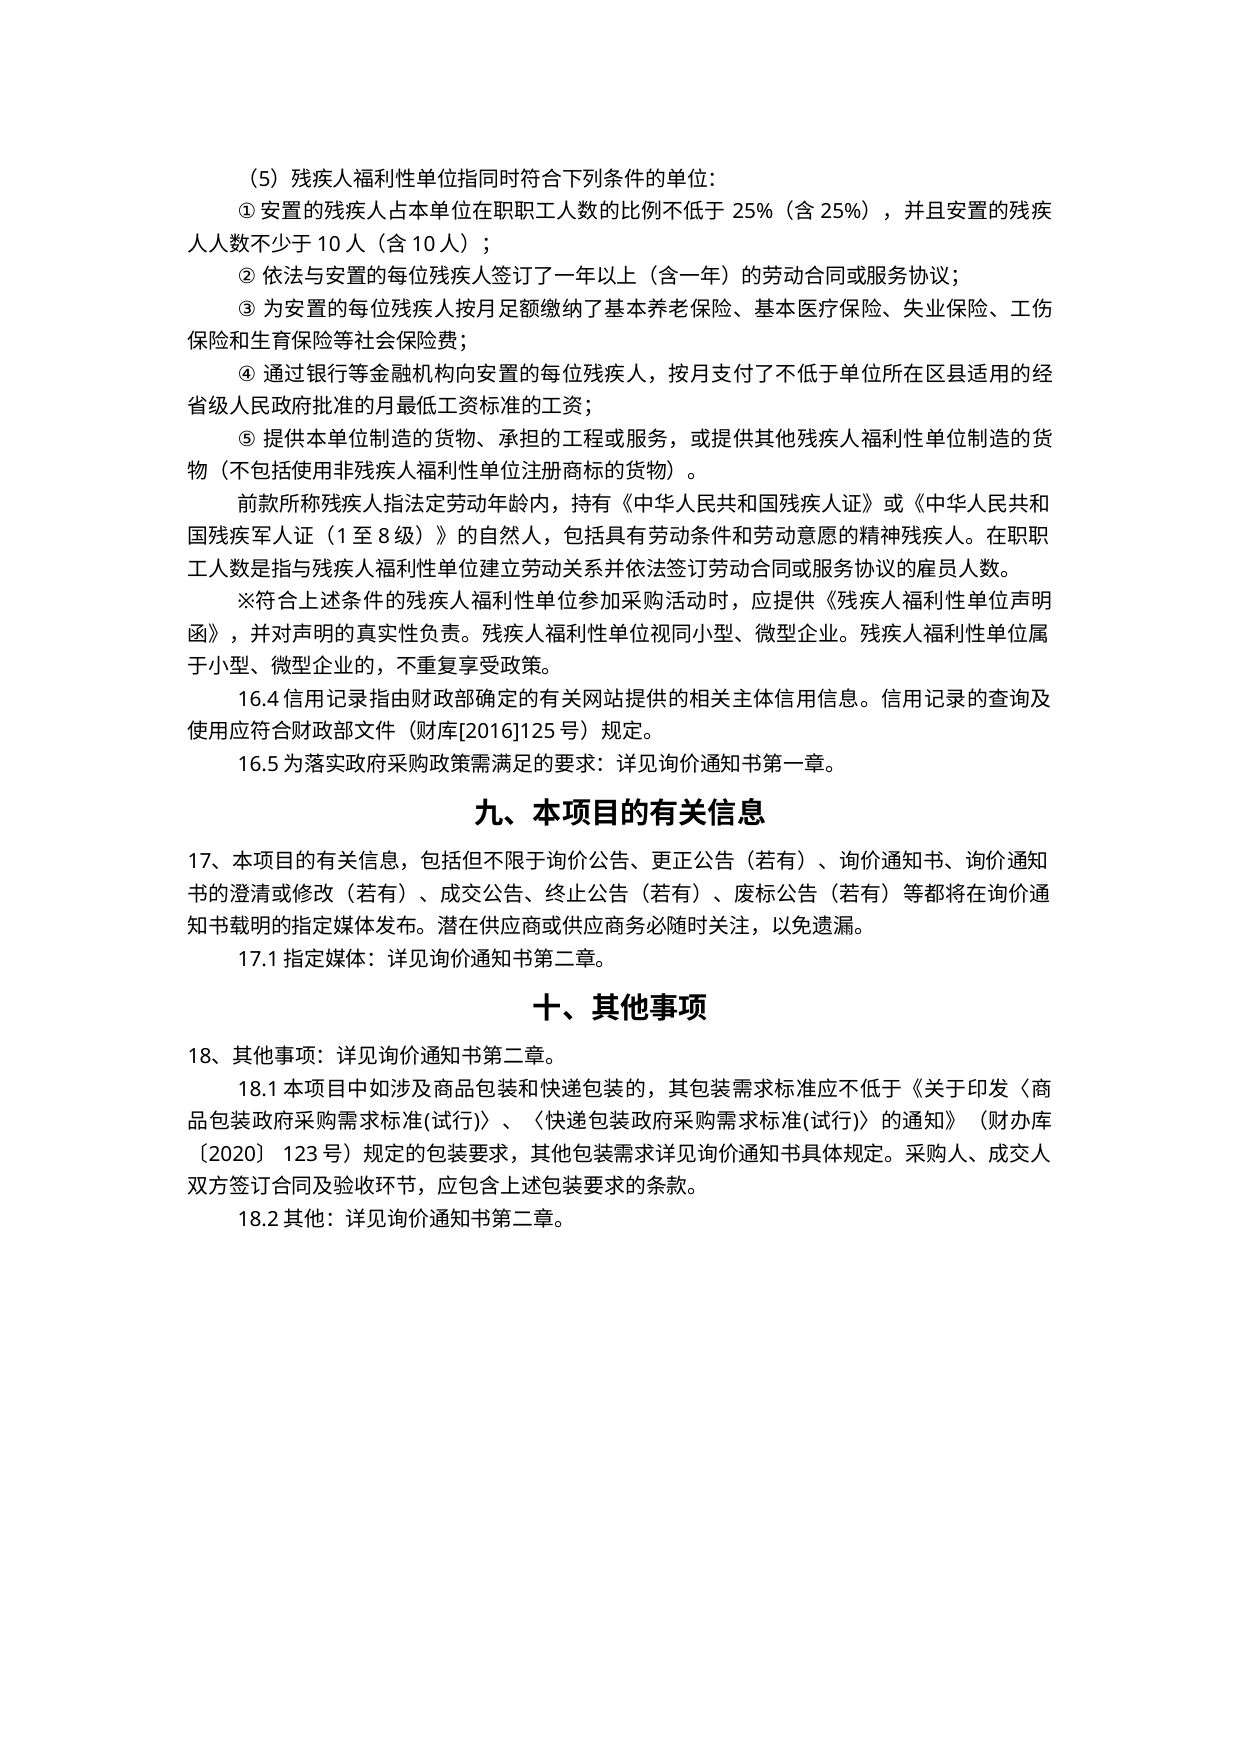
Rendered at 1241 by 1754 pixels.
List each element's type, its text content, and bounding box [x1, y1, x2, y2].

text ④通过银行等金融机构向安置的每位残疾人，按月支付了不低于单位所在区县适用的经省级人民政府批准的月最低工资标准的工资； [187, 357, 1053, 422]
text 17.1指定媒体：详见询价通知书第二章。 [187, 942, 1053, 974]
text 16.5为落实政府采购政策需满足的要求：详见询价通知书第一章。 [187, 747, 1053, 779]
text ①安置的残疾人占本单位在职职工人数的比例不低于25%（含25%），并且安置的残疾人人数不少于10人（含10人）； [187, 194, 1053, 259]
text ⑤提供本单位制造的货物、承担的工程或服务，或提供其他残疾人福利性单位制造的货物（不包括使用非残疾人福利性单位注册商标的货物）。 [187, 422, 1053, 487]
text ※符合上述条件的残疾人福利性单位参加采购活动时，应提供《残疾人福利性单位声明函》，并对声明的真实性负责。残疾人福利性单位视同小型、微型企业。残疾人福利性单位属于小型、微型企业的，不重复享受政策。 [187, 584, 1053, 682]
text 十、其他事项 [187, 974, 1053, 1039]
text （5）残疾人福利性单位指同时符合下列条件的单位： [187, 162, 1053, 194]
text ②依法与安置的每位残疾人签订了一年以上（含一年）的劳动合同或服务协议； [187, 259, 1053, 292]
text 18.2其他：详见询价通知书第二章。 [187, 1202, 1053, 1234]
text 九、本项目的有关信息 [187, 779, 1053, 844]
text 16.4信用记录指由财政部确定的有关网站提供的相关主体信用信息。信用记录的查询及使用应符合财政部文件（财库[2016]125号）规定。 [187, 682, 1053, 747]
text 前款所称残疾人指法定劳动年龄内，持有《中华人民共和国残疾人证》或《中华人民共和国残疾军人证（1至8级）》的自然人，包括具有劳动条件和劳动意愿的精神残疾人。在职职工人数是指与残疾人福利性单位建立劳动关系并依法签订劳动合同或服务协议的雇员人数。 [187, 487, 1053, 584]
text 18.1本项目中如涉及商品包装和快递包装的，其包装需求标准应不低于《关于印发〈商品包装政府采购需求标准(试行)〉、〈快递包装政府采购需求标准(试行)〉的通知》（财办库〔2020〕 123号）规定的包装要求，其他包装需求详见询价通知书具体规定。采购人、成交人双方签订合同及验收环节，应包含上述包装要求的条款。 [187, 1072, 1053, 1202]
text 18、其他事项：详见询价通知书第二章。 [187, 1039, 1053, 1072]
text ③为安置的每位残疾人按月足额缴纳了基本养老保险、基本医疗保险、失业保险、工伤保险和生育保险等社会保险费； [187, 292, 1053, 357]
text 17、本项目的有关信息，包括但不限于询价公告、更正公告（若有）、询价通知书、询价通知书的澄清或修改（若有）、成交公告、终止公告（若有）、废标公告（若有）等都将在询价通知书载明的指定媒体发布。潜在供应商或供应商务必随时关注，以免遗漏。 [187, 844, 1053, 942]
